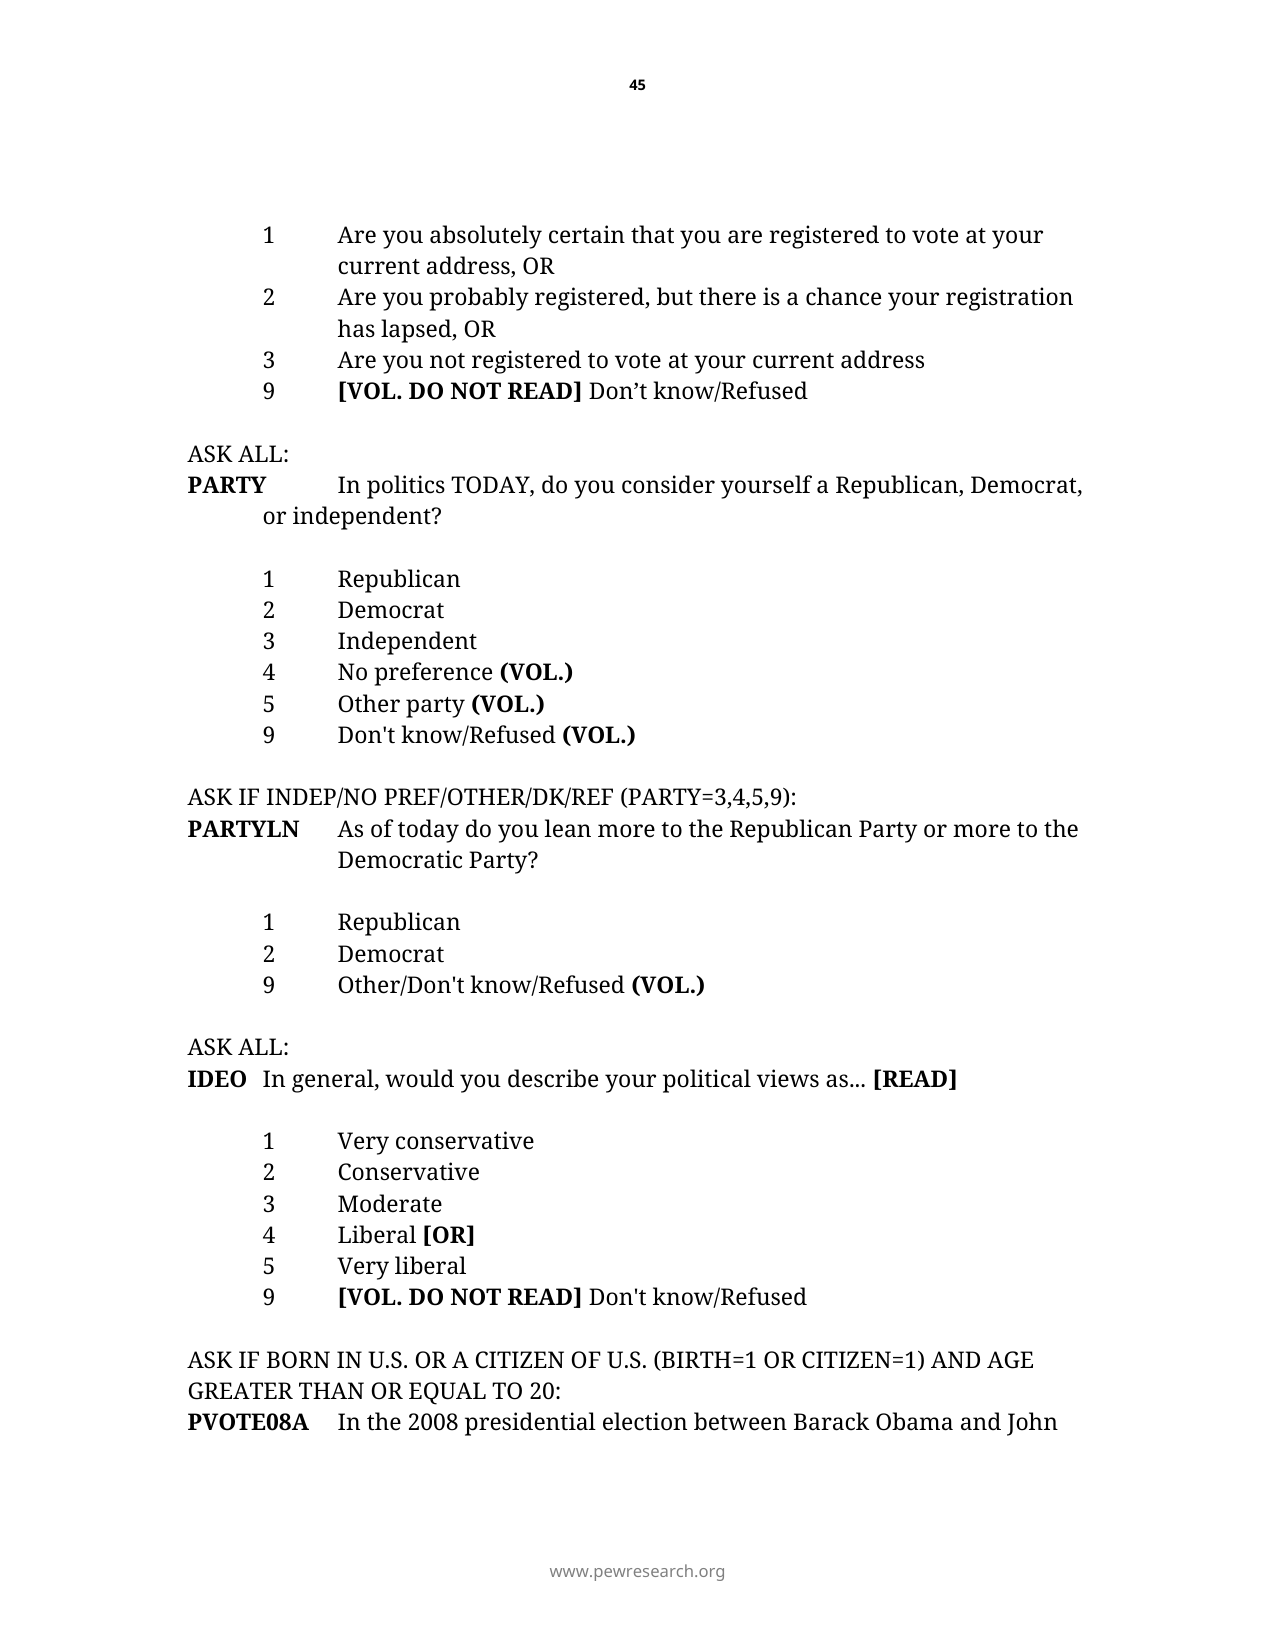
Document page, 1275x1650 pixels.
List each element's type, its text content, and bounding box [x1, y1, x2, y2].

text 2 Conservative [262, 1156, 1087, 1187]
text ASK ALL: [187, 437, 1087, 469]
text 3 Independent [262, 625, 1087, 656]
text 4 No preference (VOL.) [262, 656, 1087, 687]
text 2 Are you probably registered, but there is a chance your registration has lapsed, OR [262, 281, 1087, 344]
text 1 Are you absolutely certain that you are registered to vote at your current address, OR [262, 219, 1087, 281]
text 3 Are you not registered to vote at your current address [262, 344, 1087, 375]
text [187, 1406, 1087, 1437]
text PARTY In politics TODAY, do you consider yourself a Republican, Democrat, or independent? [187, 469, 1087, 531]
text PARTYLN As of today do you lean more to the Republican Party or more to the Democratic Party? [187, 812, 1087, 875]
text 1 Republican [262, 562, 1087, 594]
text 5 Very liberal [262, 1250, 1087, 1281]
text 2 Democrat [262, 937, 1087, 969]
text ASK IF INDEP/NO PREF/OTHER/DK/REF (PARTY=3,4,5,9): [187, 781, 1087, 812]
text 9 [VOL. DO NOT READ] Don’t know/Refused [262, 375, 1087, 406]
text 5 Other party (VOL.) [262, 687, 1087, 719]
text ASK ALL: [187, 1031, 1087, 1062]
text 4 Liberal [OR] [262, 1219, 1087, 1250]
text ASK IF BORN IN U.S. OR A CITIZEN OF U.S. (BIRTH=1 OR CITIZEN=1) AND AGE GREATER THAN OR EQUAL TO 20: [187, 1344, 1087, 1406]
text 3 Moderate [262, 1187, 1087, 1219]
text 2 Democrat [262, 594, 1087, 625]
text 9 Other/Don't know/Refused (VOL.) [262, 969, 1087, 1000]
text 1 Very conservative [262, 1125, 1087, 1156]
text 1 Republican [262, 906, 1087, 937]
text IDEO In general, would you describe your political views as... [READ] [187, 1062, 1087, 1094]
text 9 Don't know/Refused (VOL.) [262, 719, 1087, 750]
text 9 [VOL. DO NOT READ] Don't know/Refused [262, 1281, 1087, 1312]
